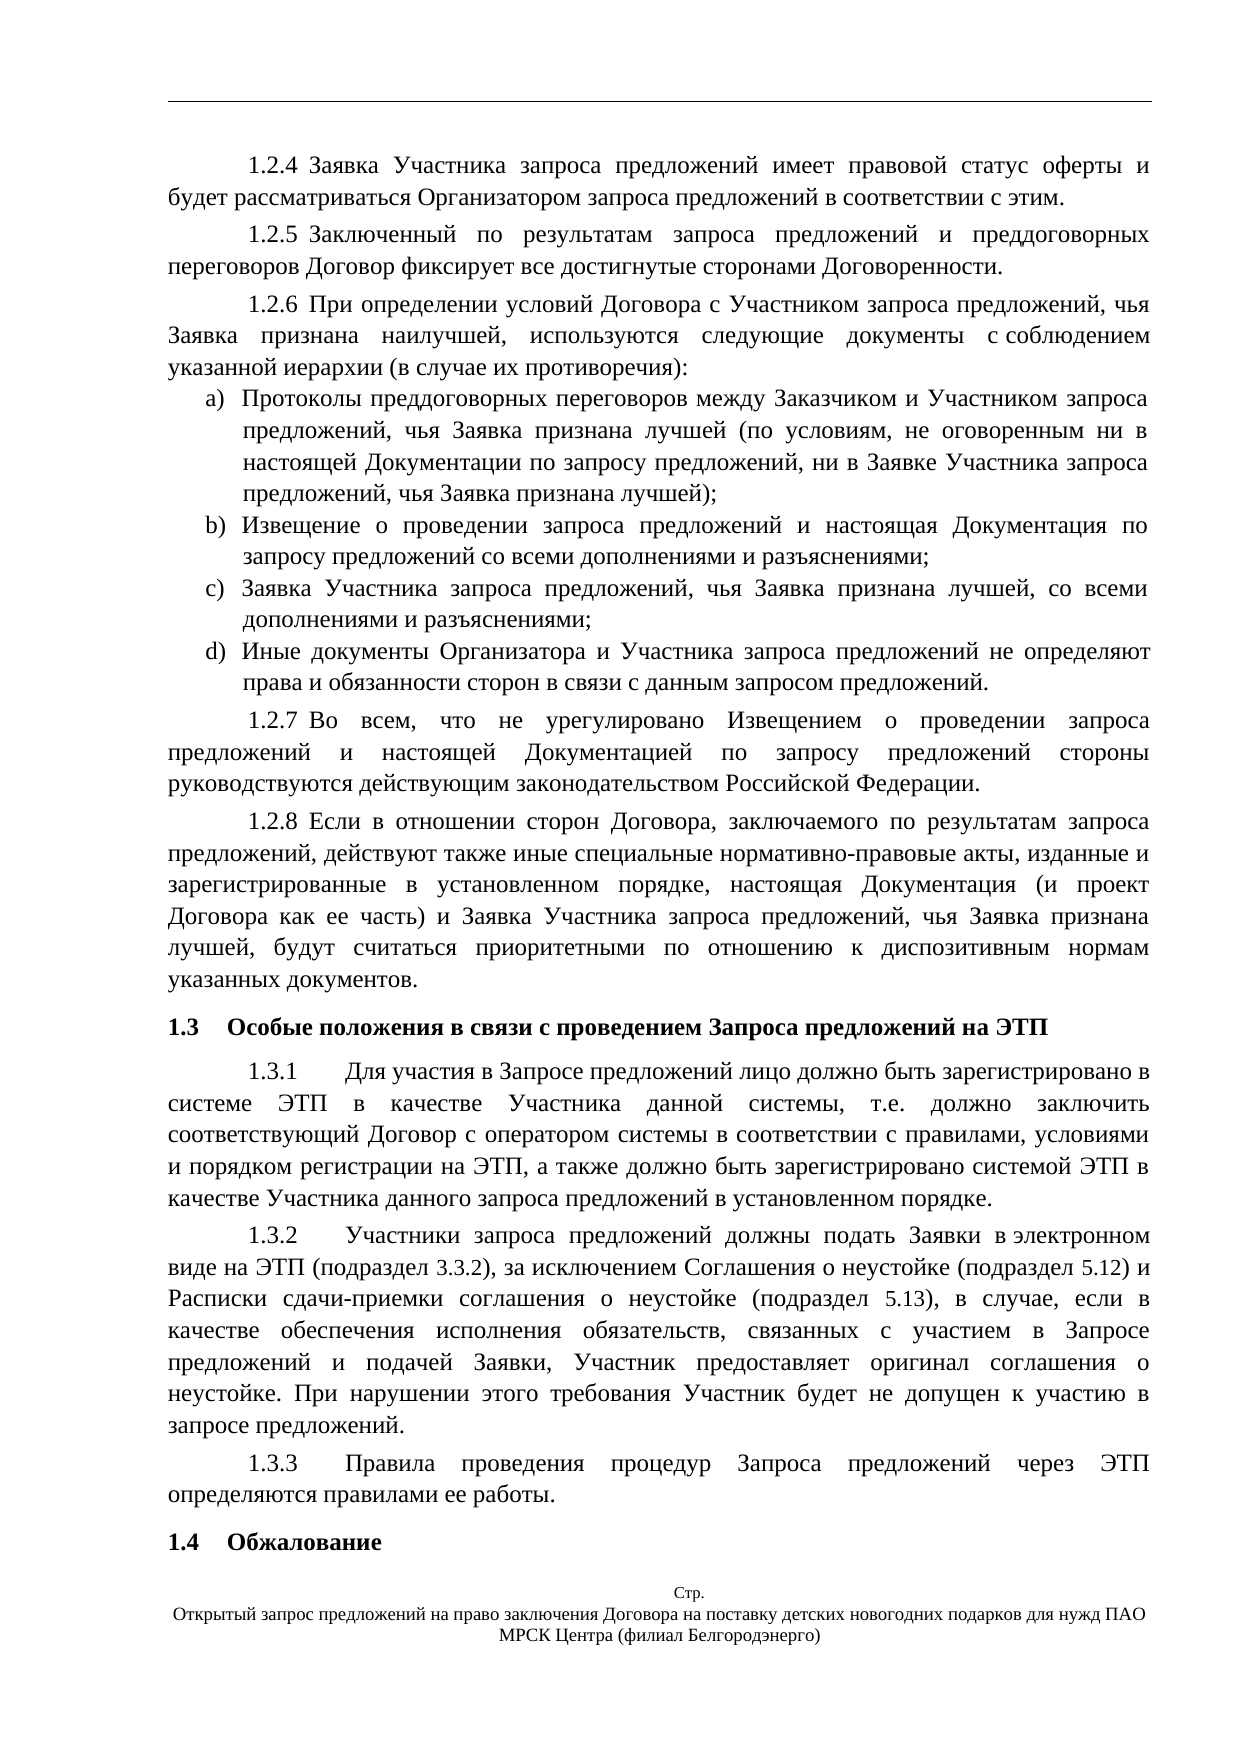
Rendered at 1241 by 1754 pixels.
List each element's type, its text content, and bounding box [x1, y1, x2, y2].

list Протоколы преддоговорных переговоров между Заказчиком и Участником запроса предложений, чья Заявка признана лучшей (по условиям, не оговоренным ни в настоящей Документации по запросу предложений, ни в Заявке Участника запроса предложений, чья Заявка признана лучшей); [205, 383, 1149, 507]
subtitle Обжалование [168, 1527, 1152, 1556]
list Для участия в Запросе предложений лицо должно быть зарегистрировано в системе ЭТП в качестве Участника данной системы, т.е. должно заключить соответствующий Договор с оператором системы в соответствии с правилами, условиями и порядком регистрации на ЭТП, а также должно быть зарегистрировано системой ЭТП в качестве Участника данного запроса предложений в установленном порядке. [168, 1056, 1150, 1211]
list Правила проведения процедур Запроса предложений через ЭТП определяются правилами ее работы. [168, 1448, 1150, 1508]
list Заявка Участника запроса предложений имеет правовой статус оферты и будет рассматриваться Организатором запроса предложений в соответствии с этим. [168, 150, 1150, 210]
list Заявка Участника запроса предложений, чья Заявка признана лучшей, со всеми дополнениями и разъяснениями; [205, 573, 1148, 633]
list Участники запроса предложений должны подать Заявки в электронном виде на ЭТП (подраздел 3.3.2), за исключением Соглашения о неустойке (подраздел 5.12) и Расписки сдачи-приемки соглашения о неустойке (подраздел 5.13), в случае, если в качестве обеспечения исполнения обязательств, связанных с участием в Запросе предложений и подачей Заявки, Участник предоставляет оригинал соглашения о неустойке. При нарушении этого требования Участник будет не допущен к участию в запросе предложений. [168, 1220, 1150, 1438]
list Если в отношении сторон Договора, заключаемого по результатам запроса предложений, действуют также иные специальные нормативно-правовые акты, изданные и зарегистрированные в установленном порядке, настоящая Документация (и проект Договора как ее часть) и Заявка Участника запроса предложений, чья Заявка признана лучшей, будут считаться приоритетными по отношению к диспозитивным нормам указанных документов. [168, 806, 1150, 993]
list Заключенный по результатам запроса предложений и преддоговорных переговоров Договор фиксирует все достигнутые сторонами Договоренности. [168, 219, 1150, 280]
list Извещение о проведении запроса предложений и настоящая Документация по запросу предложений со всеми дополнениями и разъяснениями; [205, 510, 1148, 570]
subtitle Особые положения в связи с проведением Запроса предложений на ЭТП [168, 1012, 1152, 1041]
list При определении условий Договора с Участником запроса предложений, чья Заявка признана наилучшей, используются следующие документы с соблюдением указанной иерархии (в случае их противоречия): [168, 289, 1150, 381]
list Иные документы Организатора и Участника запроса предложений не определяют права и обязанности сторон в связи с данным запросом предложений. [205, 636, 1152, 696]
list Во всем, что не урегулировано Извещением о проведении запроса предложений и настоящей Документацией по запросу предложений стороны руководствуются действующим законодательством Российской Федерации. [168, 705, 1150, 797]
